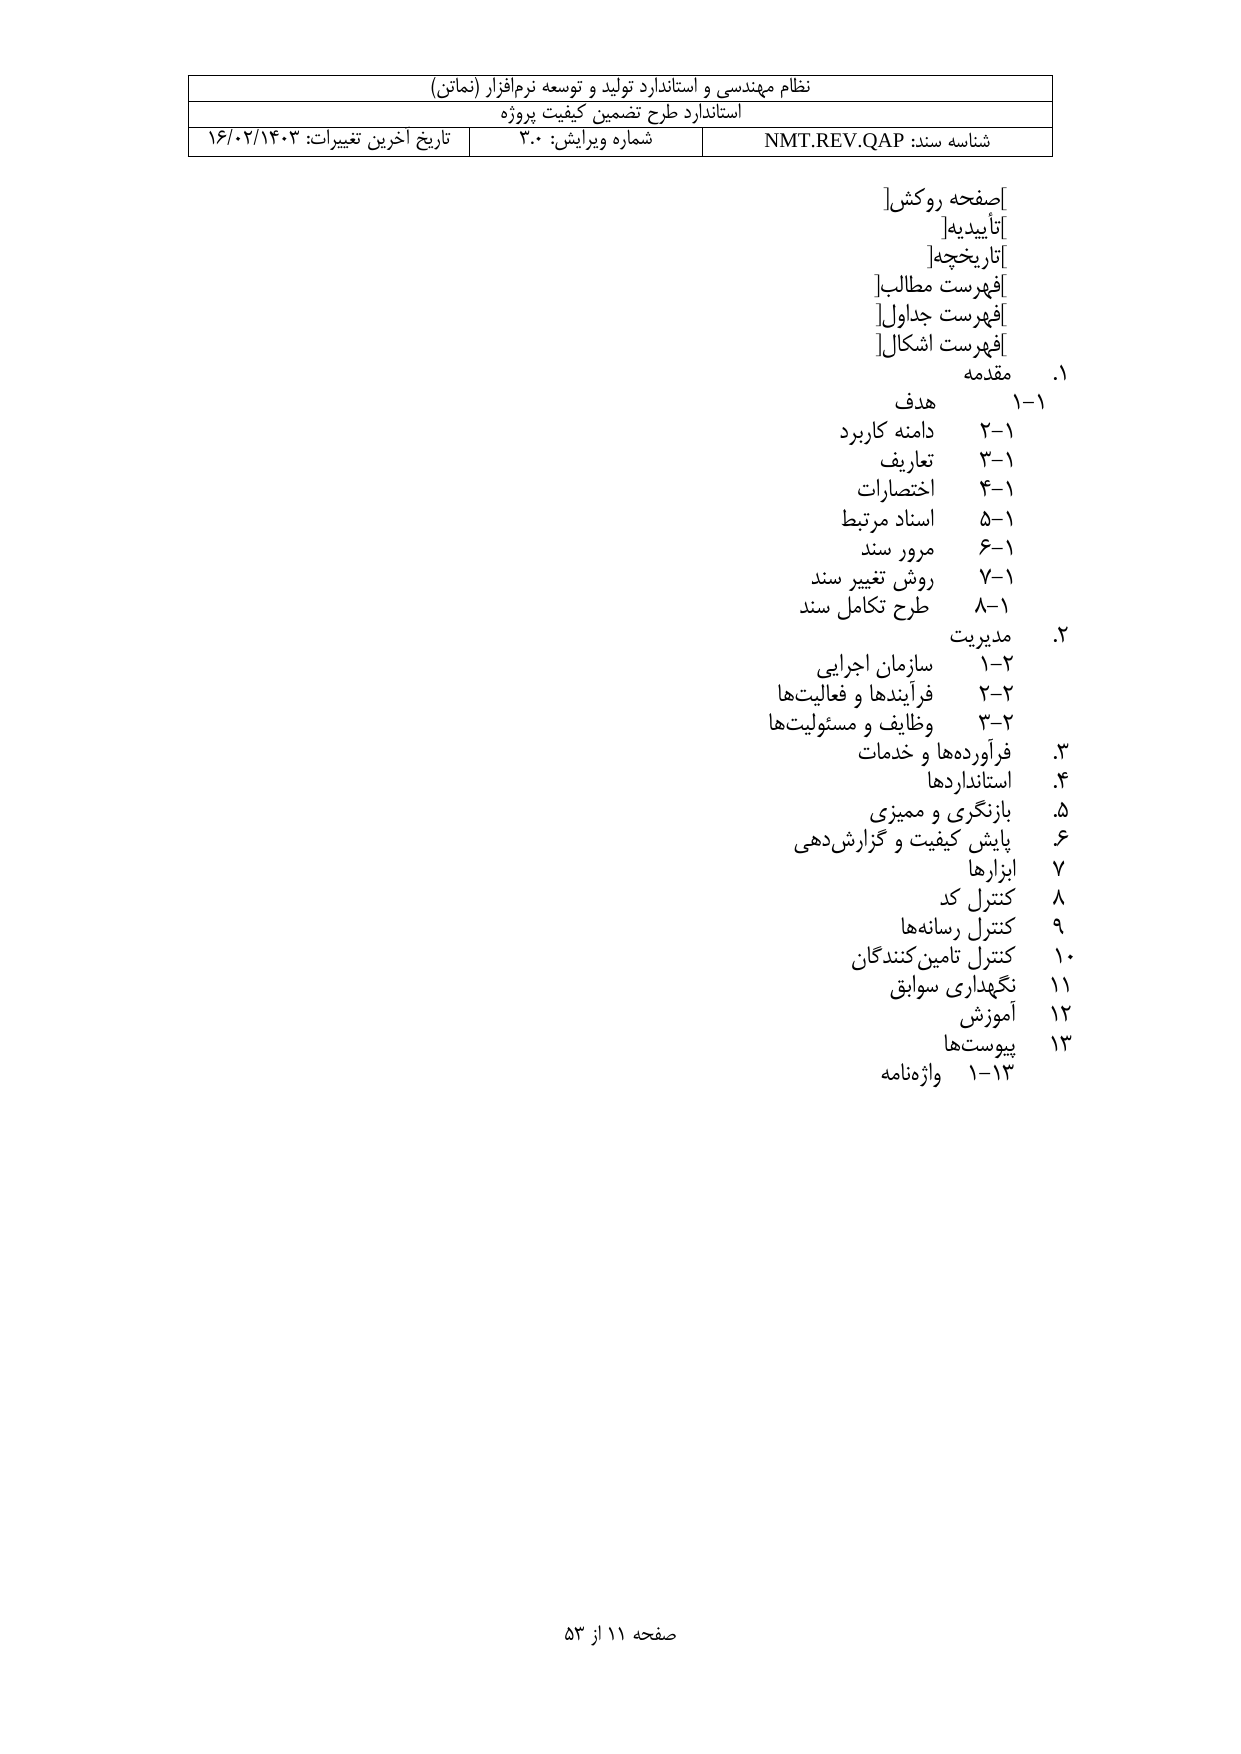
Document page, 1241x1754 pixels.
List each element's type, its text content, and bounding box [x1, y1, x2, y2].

list فرآورده‌ها و خدمات [187, 740, 1052, 769]
list آموزش [187, 1002, 1048, 1032]
text 3-1 تعاريف [187, 448, 1015, 477]
text ]فهرست جداول[ [187, 302, 1007, 332]
list بازنگري و مميزي [187, 798, 1052, 827]
list كنترل تامين‌كنندگان [187, 944, 1053, 973]
text 7-1 روش تغيير سند [187, 565, 1015, 594]
list پيوست‌ها [187, 1032, 1048, 1061]
text 5-1 اسناد مرتبط [187, 507, 1015, 536]
text 2-1 دامنه كاربرد [187, 419, 1015, 448]
text 4-1 اختصارات [187, 477, 1015, 507]
text 6-1 مرور سند [187, 536, 1015, 565]
text ]تاريخچه[ [187, 244, 1007, 273]
text ]تأییدیه[ [187, 215, 1007, 244]
list پایش کیفیت و گزارش‌دهی [187, 827, 1052, 857]
list كنترل رسانه‌ها [187, 915, 1053, 944]
list مديريت [187, 623, 1052, 652]
text 8-1 طرح تکامل سند [187, 594, 1011, 623]
list هدف [187, 390, 1011, 419]
list ابزارها [187, 857, 1053, 886]
text 3-2 وظايف و مسئوليت‌ها [187, 711, 1014, 740]
text ]صفحه روكش[ [187, 186, 1007, 215]
list كنترل كد [187, 886, 1053, 915]
text ]فهرست اشکال[ [187, 332, 1007, 361]
text 2-2 فرآیندها و فعاليت‌ها [187, 682, 1029, 711]
list استانداردها [187, 769, 1052, 798]
text 1-13 واژه‌نامه [187, 1061, 1014, 1090]
list نگهداري سوابق [187, 973, 1048, 1002]
text ]فهرست مطالب[ [187, 273, 1007, 302]
list مقدمه [187, 361, 1052, 390]
text 1-2 سازمان اجرايي [187, 652, 1014, 682]
